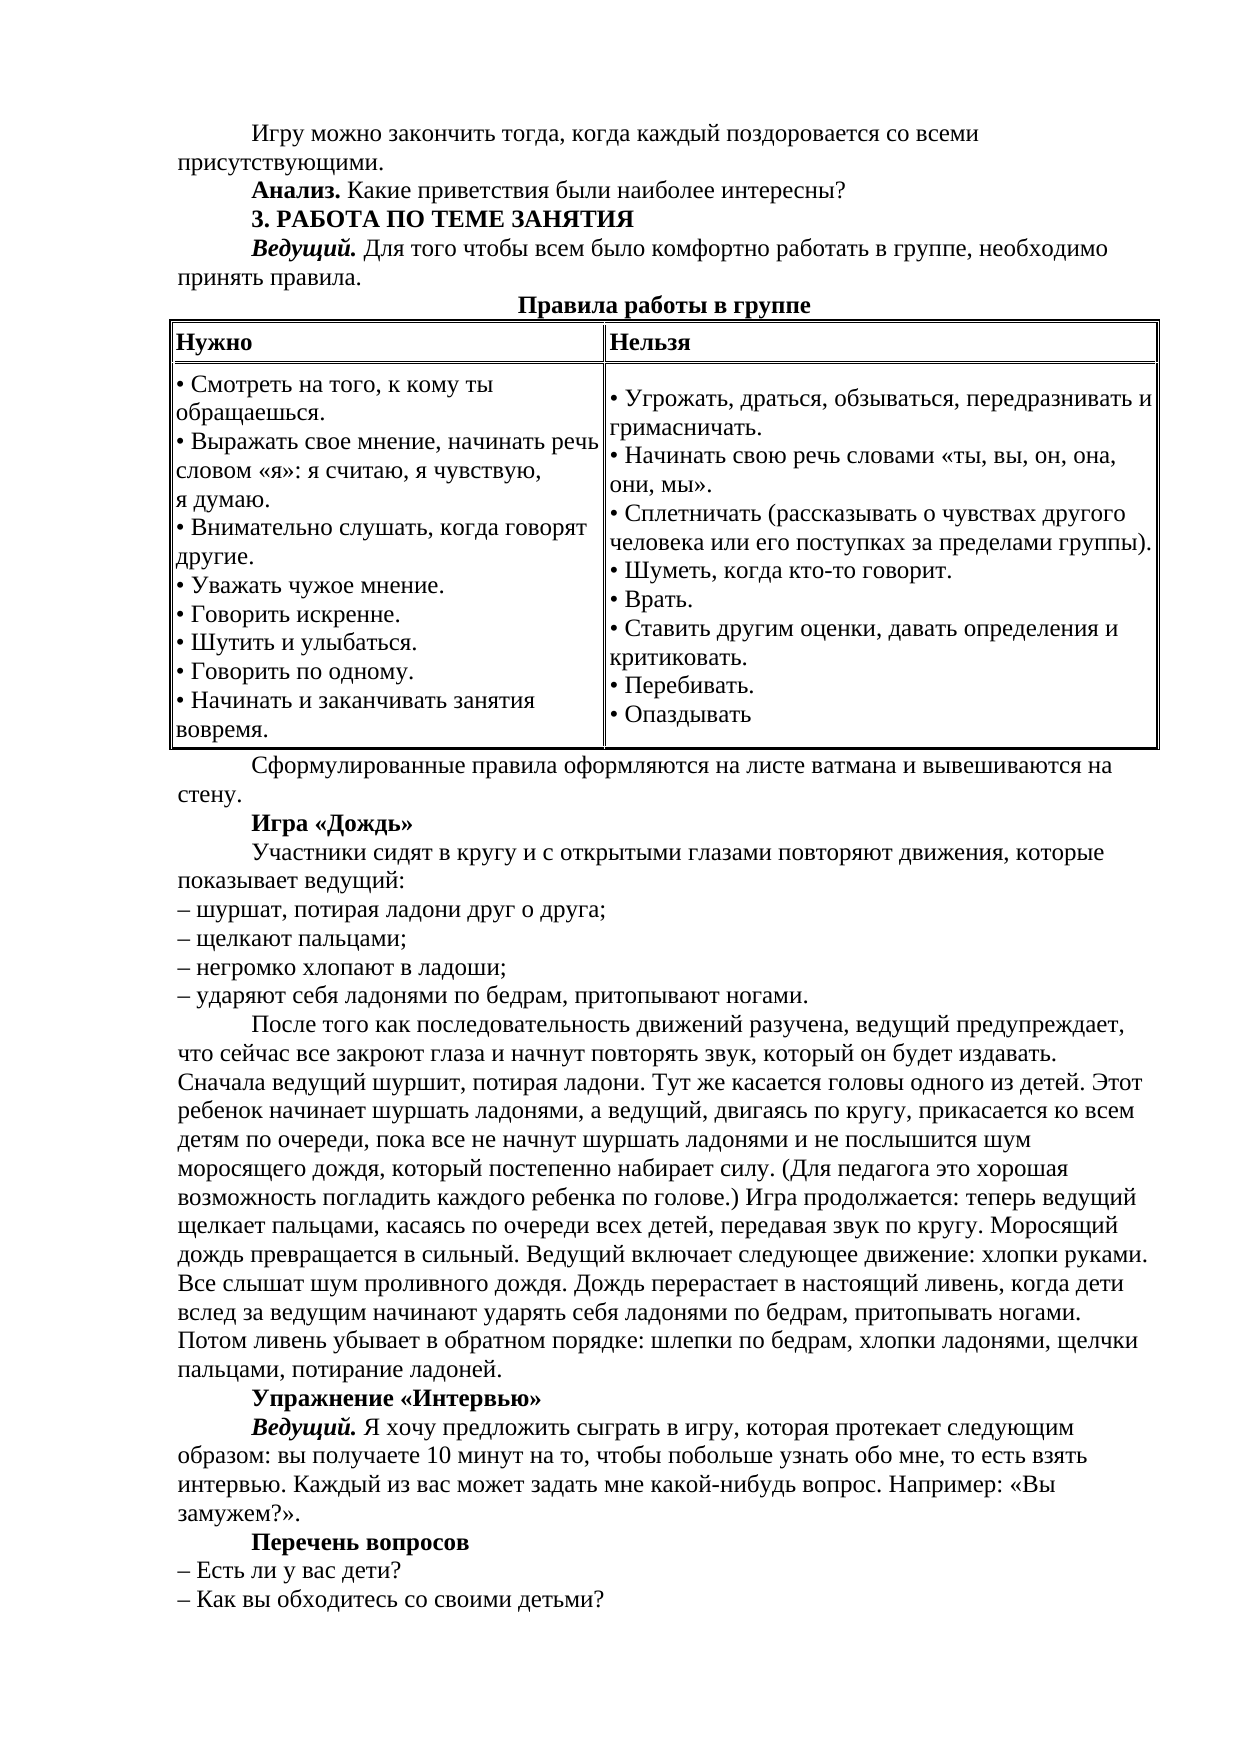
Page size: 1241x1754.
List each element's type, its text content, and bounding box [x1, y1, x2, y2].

table_header Нужно [173, 323, 605, 361]
table_cell • Смотреть на того, к кому ты обращаешься. • Выражать свое мнение, начинать речь словом «я»: я считаю, я чувствую, я думаю. • Внимательно слушать, когда говорят другие. • Уважать чужое мнение. • Говорить искренне. • Шутить и улыбаться. • Говорить по одному. • Начинать и заканчивать занятия вовремя. [171, 361, 605, 747]
text Участники сидят в кругу и с открытыми глазами повторяют движения, которые показывает ведущий: [177, 837, 1152, 894]
text – шуршат, потирая ладони друг о друга; [177, 894, 1152, 923]
text – Есть ли у вас дети? [177, 1555, 1152, 1584]
text – негромко хлопают в ладоши; [177, 952, 1152, 980]
text – щелкают пальцами; [177, 923, 1152, 952]
text – ударяют себя ладонями по бедрам, притопывают ногами. [177, 980, 1152, 1009]
text Перечень вопросов [177, 1527, 1152, 1555]
text 3. РАБОТА ПО ТЕМЕ ЗАНЯТИЯ [177, 204, 1152, 233]
table_cell • Угрожать, драться, обзываться, передразнивать и гримасничать. • Начинать свою речь словами «ты, вы, он, она, они, мы». • Сплетничать (рассказывать о чувствах другого человека или его поступках за пределами группы). • Шуметь, когда кто-то говорит. • Врать. • Ставить другим оценки, давать определения и критиковать. • Перебивать. • Опаздывать [605, 361, 1158, 747]
text Упражнение «Интервью» [177, 1383, 1152, 1412]
text Ведущий. Я хочу предложить сыграть в игру, которая протекает следующим образом: вы получаете 10 минут на то, чтобы побольше узнать обо мне, то есть взять интервью. Каждый из вас может задать мне какой-нибудь вопрос. Например: «Вы замужем?». [177, 1412, 1152, 1527]
text Игру можно закончить тогда, когда каждый поздоровается со всеми присутствующими. [177, 118, 1152, 176]
text Сформулированные правила оформляются на листе ватмана и вывешиваются на стену. [177, 750, 1152, 808]
text Ведущий. Для того чтобы всем было комфортно работать в группе, необходимо принять правила. [177, 233, 1152, 291]
text После того как последовательность движений разучена, ведущий предупреждает, что сейчас все закроют глаза и начнут повторять звук, который он будет издавать. Сначала ведущий шуршит, потирая ладони. Тут же касается головы одного из детей. Этот ребенок начинает шуршать ладонями, а ведущий, двигаясь по кругу, прикасается ко всем детям по очереди, пока все не начнут шуршать ладонями и не послышится шум моросящего дождя, который постепенно набирает силу. (Для педагога это хорошая возможность погладить каждого ребенка по голове.) Игра продолжается: теперь ведущий щелкает пальцами, касаясь по очереди всех детей, передавая звук по кругу. Моросящий дождь превращается в сильный. Ведущий включает следующее движение: хлопки руками. Все слышат шум проливного дождя. Дождь перерастает в настоящий ливень, когда дети вслед за ведущим начинают ударять себя ладонями по бедрам, притопывать ногами. Потом ливень убывает в обратном порядке: шлепки по бедрам, хлопки ладонями, щелчки пальцами, потирание ладоней. [177, 1009, 1152, 1383]
text Игра «Дождь» [177, 808, 1152, 837]
text Правила работы в группе [177, 291, 1152, 319]
table_header Нельзя [605, 323, 1156, 361]
text Анализ. Какие приветствия были наиболее интересны? [177, 176, 1152, 204]
text – Как вы обходитесь со своими детьми? [177, 1584, 1152, 1613]
